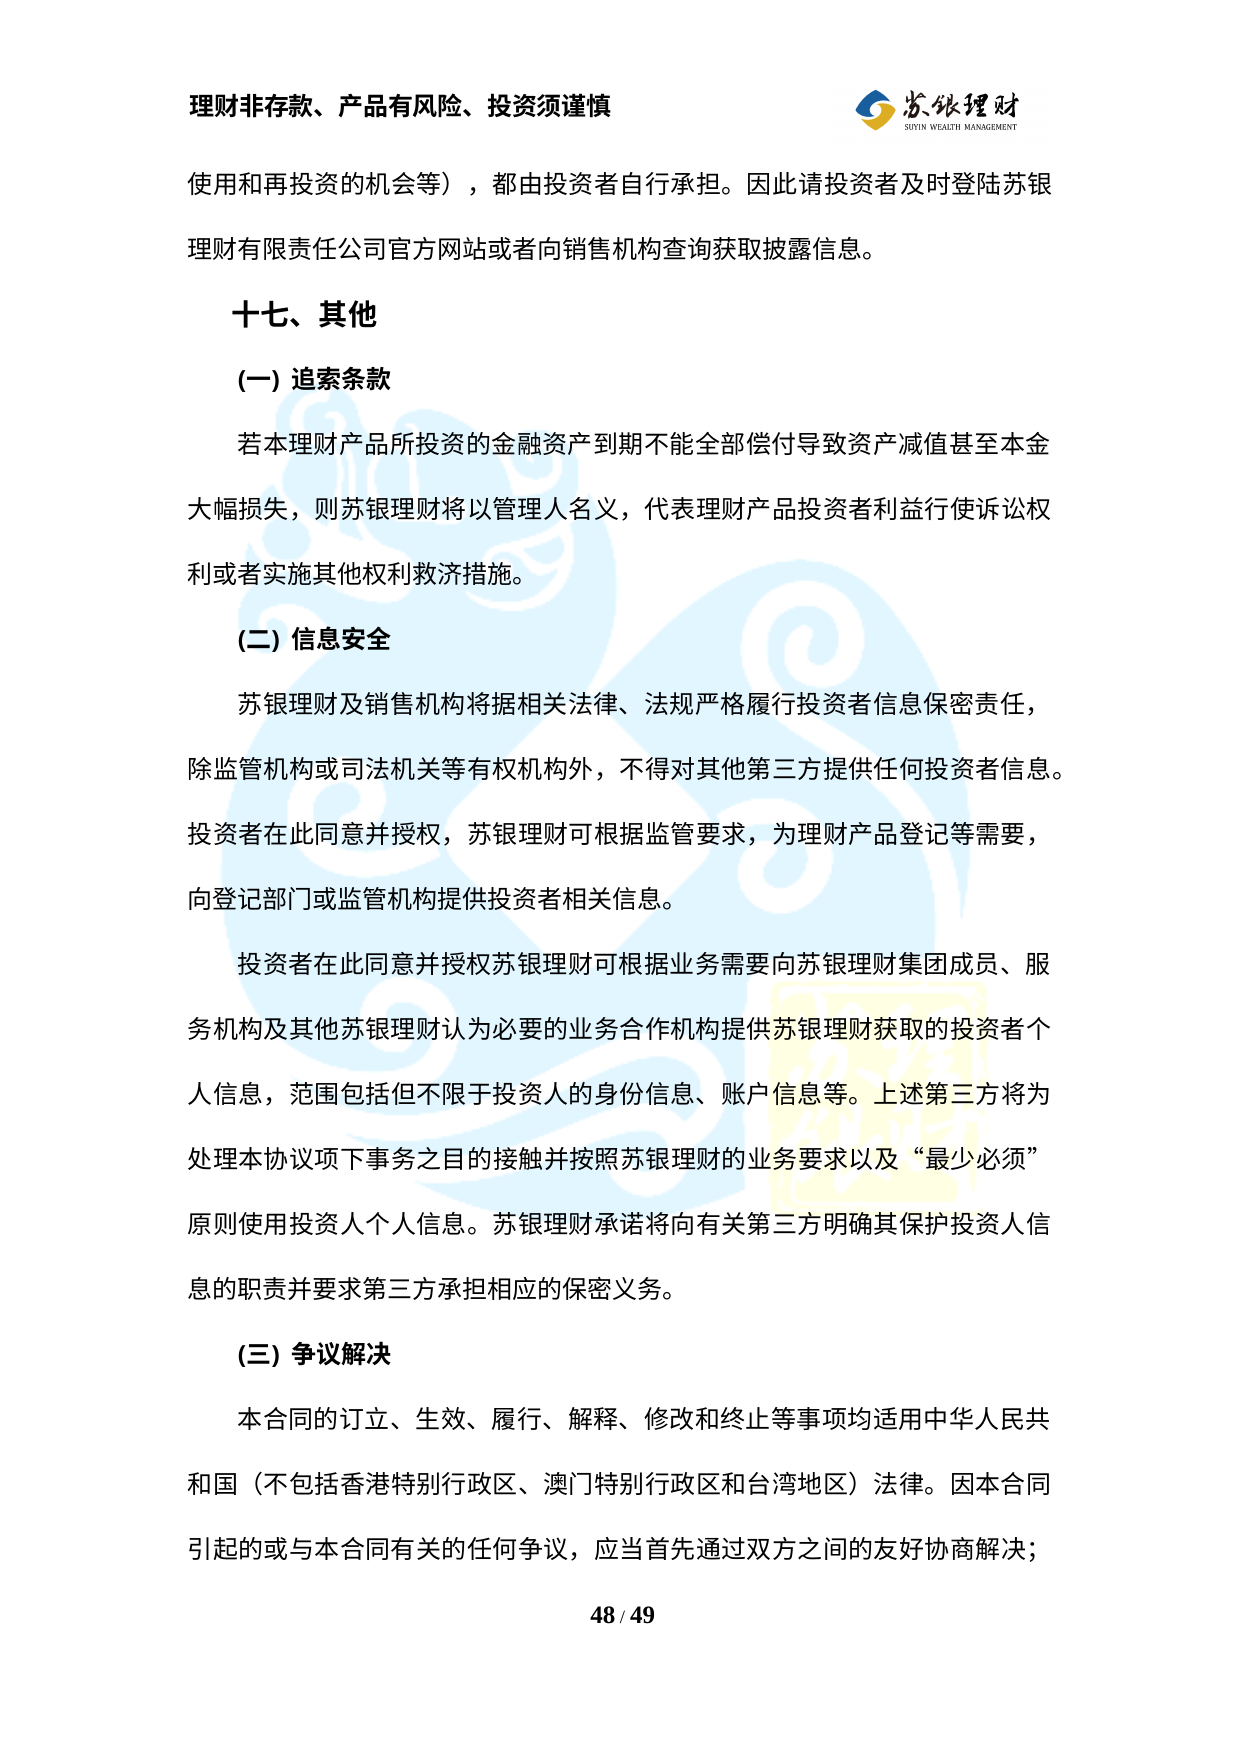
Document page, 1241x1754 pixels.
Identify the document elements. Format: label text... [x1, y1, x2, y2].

text 本合同的订立、生效、履行、解释、修改和终止等事项均适用中华人民共和国（不包括香港特别行政区、澳门特别行政区和台湾地区）法律。因本合同引起的或与本合同有关的任何争议，应当首先通过双方之间的友好协商解决；协商不成的，双方均有权提交产品管理人所在地有管辖权的人民法院诉讼解决。 [187, 1385, 1053, 1580]
picture [831, 73, 1049, 143]
text 若本理财产品所投资的金融资产到期不能全部偿付导致资产减值甚至本金大幅损失，则苏银理财将以管理人名义，代表理财产品投资者利益行使诉讼权利或者实施其他权利救济措施。 [187, 410, 1053, 605]
list 追索条款 [187, 345, 1053, 410]
list 信息安全 [187, 605, 1053, 670]
list 十七、其他 [231, 280, 1053, 345]
text 苏银理财及销售机构将据相关法律、法规严格履行投资者信息保密责任，除监管机构或司法机关等有权机构外，不得对其他第三方提供任何投资者信息。投资者在此同意并授权，苏银理财可根据监管要求，为理财产品登记等需要，向登记部门或监管机构提供投资者相关信息。 [187, 670, 1053, 930]
text 投资者在此同意并授权苏银理财可根据业务需要向苏银理财集团成员、服务机构及其他苏银理财认为必要的业务合作机构提供苏银理财获取的投资者个人信息，范围包括但不限于投资人的身份信息、账户信息等。上述第三方将为处理本协议项下事务之目的接触并按照苏银理财的业务要求以及“最少必须”原则使用投资人个人信息。苏银理财承诺将向有关第三方明确其保护投资人信息的职责并要求第三方承担相应的保密义务。 [187, 930, 1053, 1320]
list 争议解决 [187, 1320, 1053, 1385]
